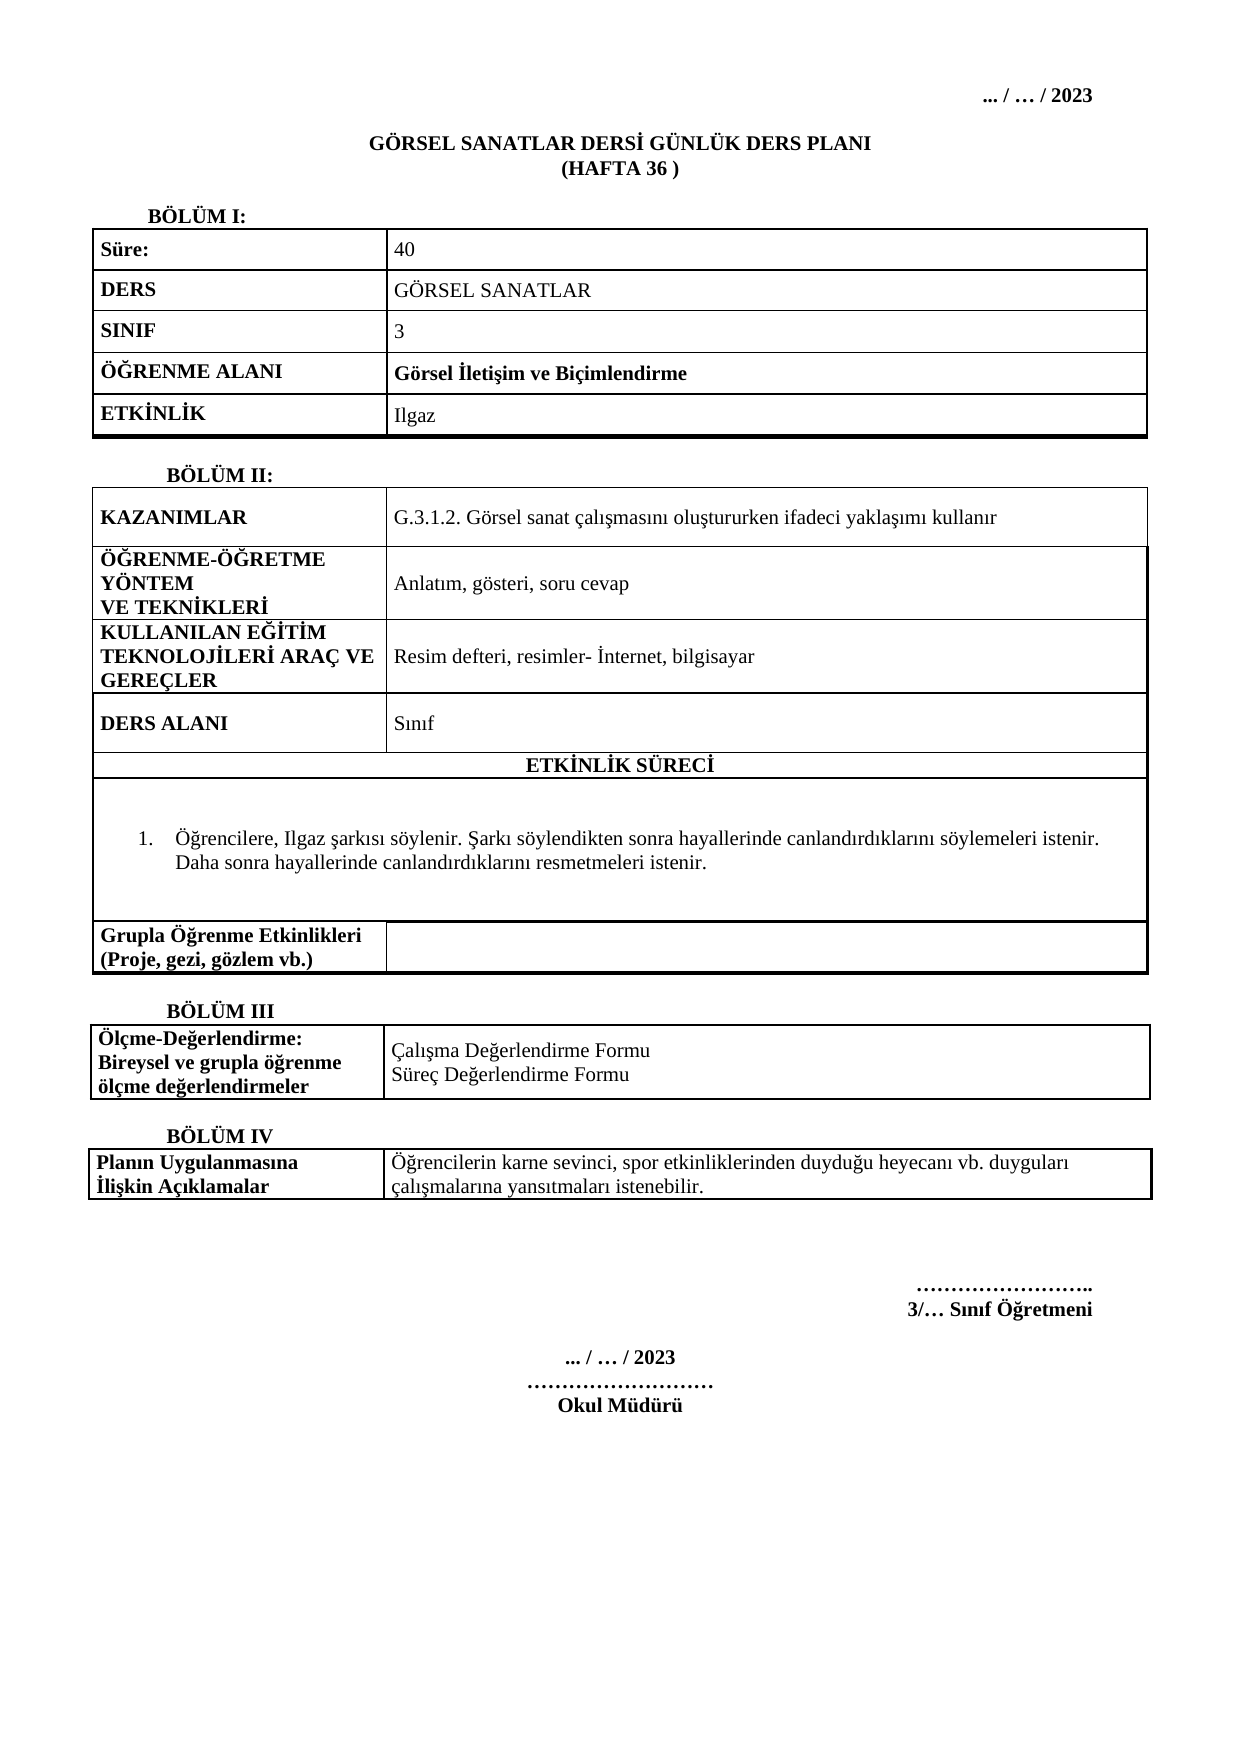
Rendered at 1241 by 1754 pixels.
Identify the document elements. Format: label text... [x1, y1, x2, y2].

table_header 40 [388, 230, 1146, 269]
text Okul Müdürü [148, 1393, 1093, 1417]
table_cell Anlatım, gösteri, soru cevap [387, 547, 1146, 619]
table_cell Sınıf [387, 694, 1146, 752]
text …………………….. [148, 1272, 1093, 1296]
table_cell DERS [94, 271, 386, 310]
text ... / … / 2023 [148, 1344, 1093, 1369]
text BÖLÜM I: [148, 203, 1093, 228]
table_cell Görsel İletişim ve Biçimlendirme [388, 353, 1146, 393]
table_header Planın Uygulanmasına İlişkin Açıklamalar [90, 1150, 383, 1198]
text 3/… Sınıf Öğretmeni [148, 1296, 1093, 1321]
table_header Çalışma Değerlendirme Formu Süreç Değerlendirme Formu [385, 1026, 1149, 1098]
table_cell Öğrencilere, Ilgaz şarkısı söylenir. Şarkı söylendikten sonra hayallerinde canlandırdıklarını söylemeleri istenir. Daha sonra hayallerinde canlandırdıklarını resmetmeleri istenir. [94, 779, 1146, 920]
table_cell ÖĞRENME-ÖĞRETME YÖNTEM VE TEKNİKLERİ [93, 547, 386, 619]
table_cell 3 [388, 311, 1146, 352]
table_cell SINIF [94, 311, 386, 352]
table_cell [387, 923, 1146, 971]
table_cell ETKİNLİK SÜRECİ [94, 753, 1146, 777]
table_header G.3.1.2. Görsel sanat çalışmasını oluştururken ifadeci yaklaşımı kullanır [387, 488, 1147, 546]
table_cell ETKİNLİK [94, 395, 386, 434]
text GÖRSEL SANATLAR DERSİ GÜNLÜK DERS PLANI [148, 131, 1093, 155]
table_header KAZANIMLAR [93, 488, 386, 546]
text ... / … / 2023 [148, 83, 1093, 107]
text ……………………… [148, 1369, 1093, 1393]
subtitle BÖLÜM IV [148, 1124, 1093, 1148]
table_cell Resim defteri, resimler- İnternet, bilgisayar [387, 620, 1146, 692]
table_cell GÖRSEL SANATLAR [388, 271, 1146, 310]
text (HAFTA 36 ) [148, 155, 1093, 179]
table_cell Ilgaz [388, 395, 1146, 434]
table_cell ÖĞRENME ALANI [94, 353, 386, 393]
text BÖLÜM II: [148, 463, 1093, 487]
table_header Süre: [94, 230, 386, 269]
subtitle BÖLÜM III [148, 999, 1093, 1023]
table_cell Grupla Öğrenme Etkinlikleri (Proje, gezi, gözlem vb.) [94, 922, 386, 971]
table_header Öğrencilerin karne sevinci, spor etkinliklerinden duyduğu heyecanı vb. duyguları çalışmalarına yansıtmaları istenebilir. [385, 1150, 1150, 1198]
table_cell DERS ALANI [94, 694, 386, 752]
table_header Ölçme-Değerlendirme: Bireysel ve grupla öğrenme ölçme değerlendirmeler [92, 1026, 383, 1098]
table_cell KULLANILAN EĞİTİM TEKNOLOJİLERİ ARAÇ VE GEREÇLER [93, 620, 386, 692]
